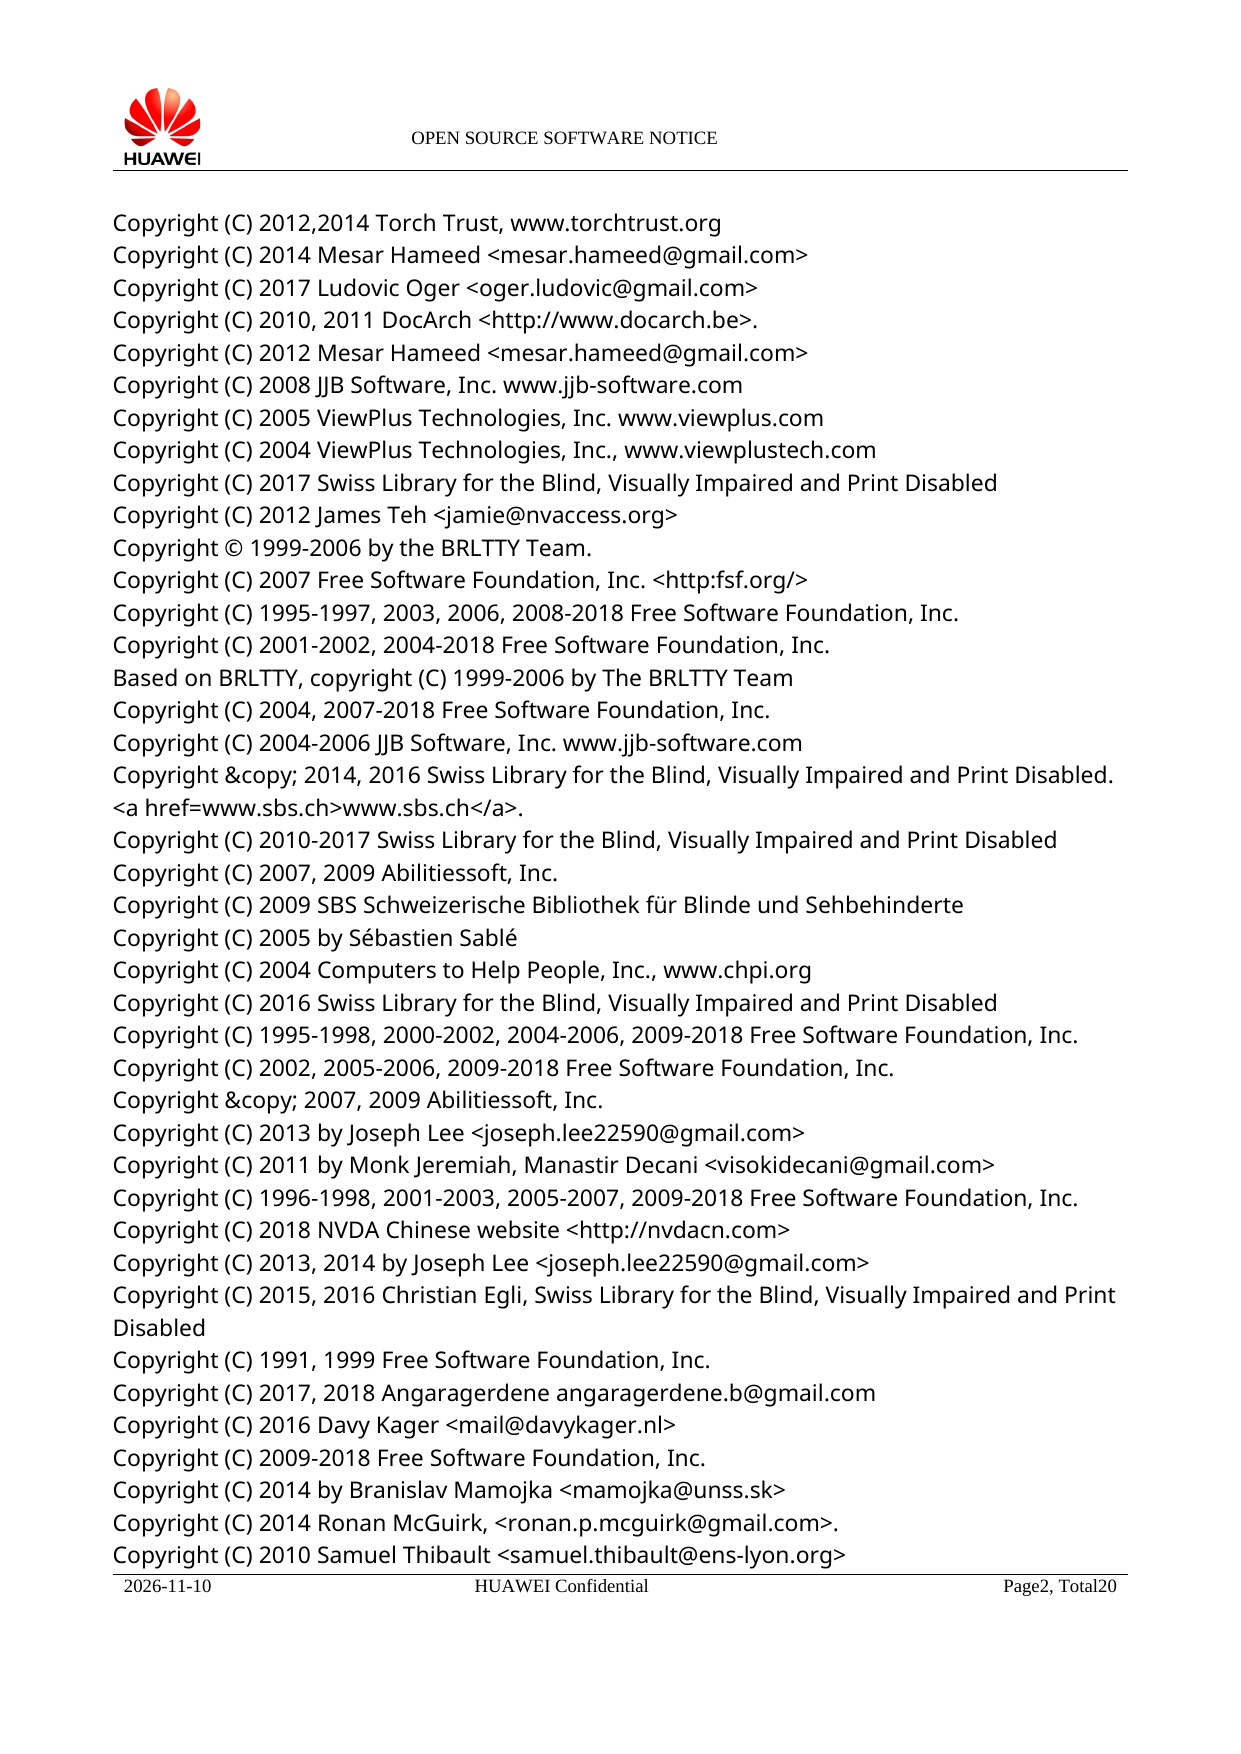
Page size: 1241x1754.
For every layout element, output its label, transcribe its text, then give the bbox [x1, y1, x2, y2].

picture [124, 88, 201, 165]
